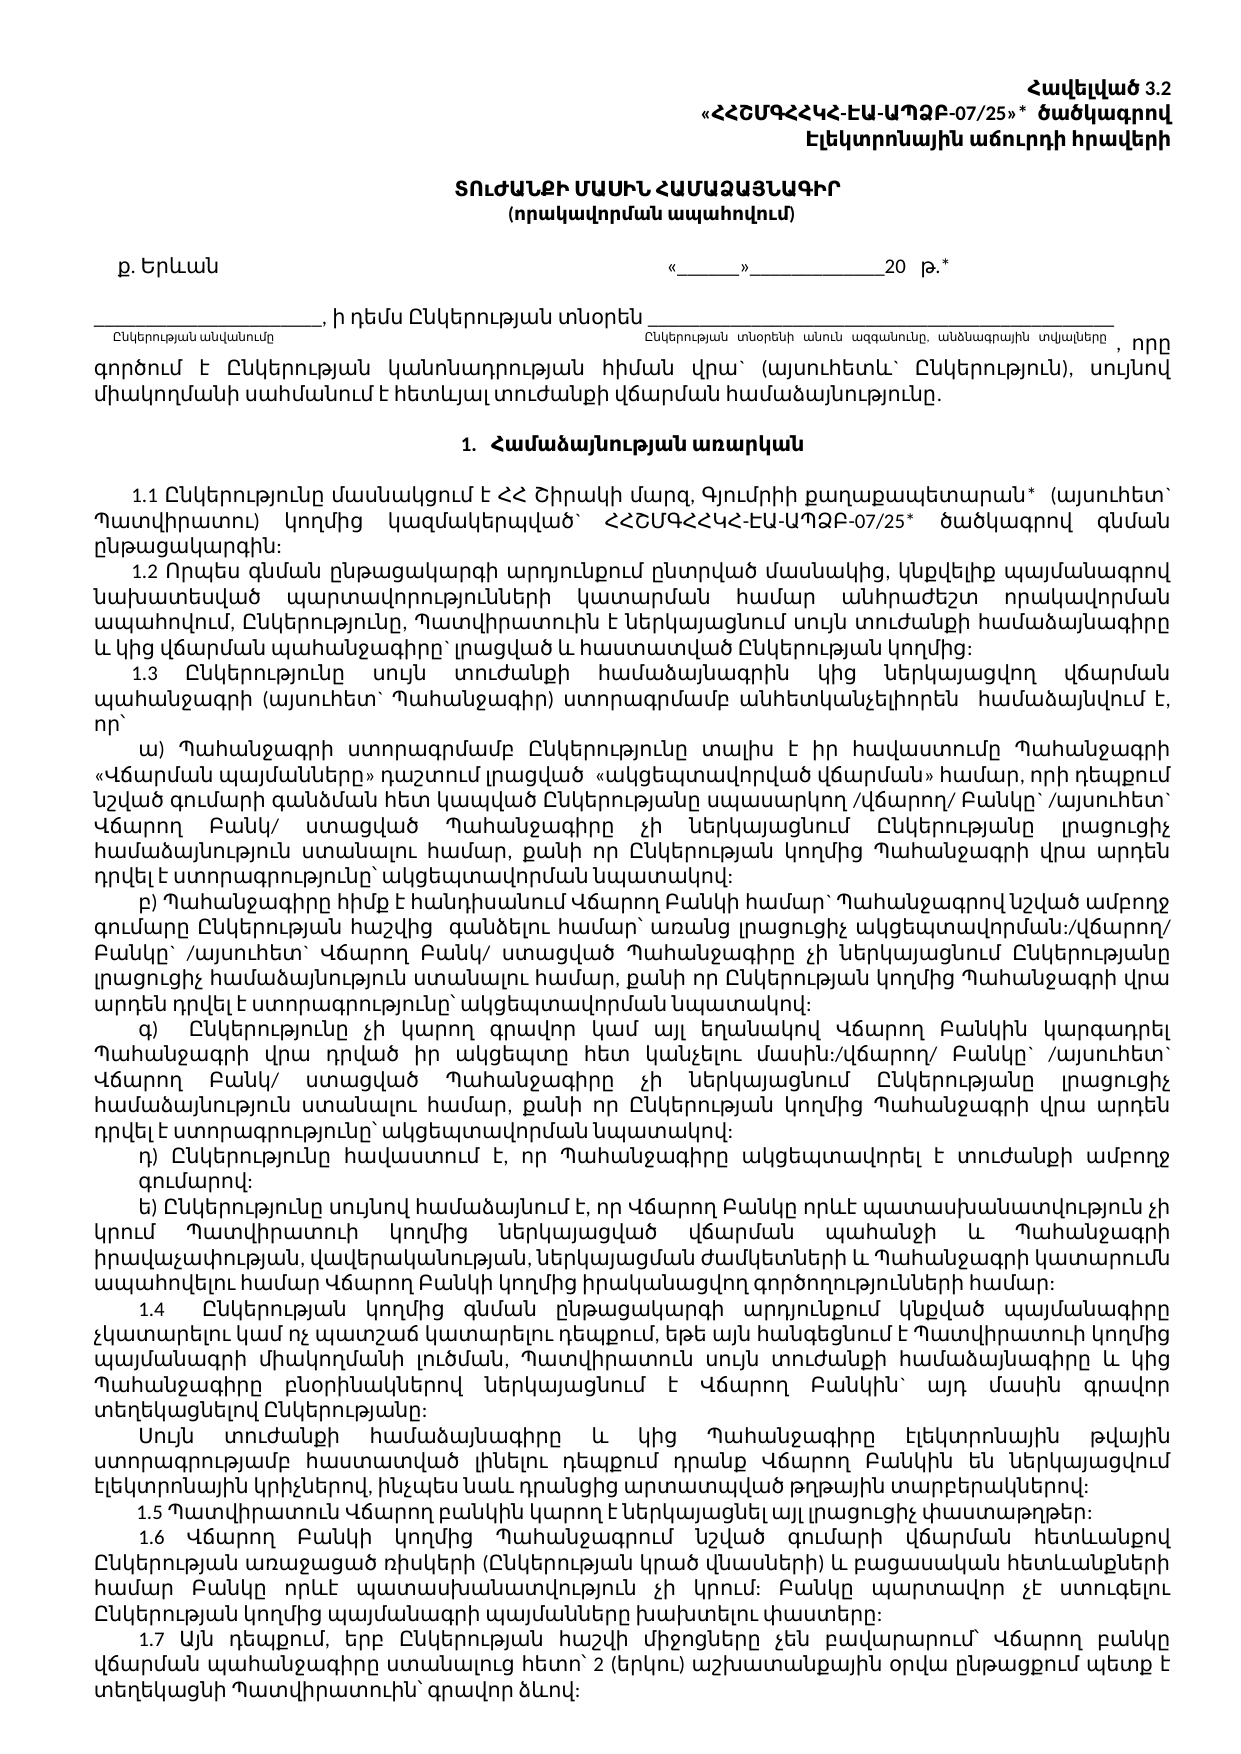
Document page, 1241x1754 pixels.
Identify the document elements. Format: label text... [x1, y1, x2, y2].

text (որակավորման ապահովում) [94, 202, 1171, 225]
text 1.2 Որպես գնման ընթացակարգի արդյունքում ընտրված մասնակից, կնքվելիք պայմանագրով նախատեսված պարտավորությունների կատարման համար անհրաժեշտ որակավորման ապահովում, Ընկերությունը, Պատվիրատուին է ներկայացնում սույն տուժանքի համաձայնագիրը և կից վճարման պահանջագիրը` լրացված և հաստատված Ընկերության կողմից: [94, 559, 1171, 660]
text ՏՈւԺԱՆՔԻ ՄԱՍԻՆ ՀԱՄԱՁԱՅՆԱԳԻՐ [94, 177, 1171, 202]
text ե) Ընկերությունը սույնով համաձայնում է, որ Վճարող Բանկը որևէ պատասխանատվություն չի կրում Պատվիրատուի կողմից ներկայացված վճարման պահանջի և Պահանջագրի իրավաչափության, վավերականության, ներկայացման ժամկետների և Պահանջագրի կատարումն ապահովելու համար Վճարող Բանկի կողմից իրականացվող գործողությունների համար: [94, 1194, 1171, 1296]
text 1.7 Այն դեպքում, երբ Ընկերության հաշվի միջոցները չեն բավարարում՝ Վճարող բանկը վճարման պահանջագիրը ստանալուց հետո՝ 2 (երկու) աշխատանքային օրվա ընթացքում պետք է տեղեկացնի Պատվիրատուին՝ գրավոր ձևով: [94, 1626, 1171, 1702]
text Սույն տուժանքի համաձայնագիրը և կից Պահանջագիրը էլեկտրոնային թվային ստորագրությամբ հաստատված լինելու դեպքում դրանք Վճարող Բանկին են ներկայացվում էլեկտրոնային կրիչներով, ինչպես նաև դրանցից արտատպված թղթային տարբերակներով: [94, 1423, 1171, 1499]
text դ) Ընկերությունը հավաստում է, որ Պահանջագիրը ակցեպտավորել է տուժանքի ամբողջ գումարով: [138, 1143, 1171, 1194]
text 1.1 Ընկերությունը մասնակցում է ՀՀ Շիրակի մարզ, Գյումրիի քաղաքապետարան* (այսուհետ` Պատվիրատու) կողմից կազմակերպված` ՀՀՇՄԳՀՀԿՀ-ԷԱ-ԱՊՁԲ-07/25* ծածկագրով գնման ընթացակարգին: [94, 482, 1171, 559]
text 1. Համաձայնության առարկան [94, 432, 1171, 457]
text գ) Ընկերությունը չի կարող գրավոր կամ այլ եղանակով Վճարող Բանկին կարգադրել Պահանջագրի վրա դրված իր ակցեպտը հետ կանչելու մասին:/վճարող/ Բանկը` /այսուհետ` Վճարող Բանկ/ ստացված Պահանջագիրը չի ներկայացնում Ընկերությանը լրացուցիչ համաձայնություն ստանալու համար, քանի որ Ընկերության կողմից Պահանջագրի վրա արդեն դրվել է ստորագրությունը՝ ակցեպտավորման նպատակով: [94, 1016, 1171, 1143]
text «ՀՀՇՄԳՀՀԿՀ-ԷԱ-ԱՊՁԲ-07/25»* ծածկագրով [94, 100, 1171, 126]
text Էլեկտրոնային աճուրդի հրավերի [94, 126, 1171, 151]
text ք. Երևան «______»_____________20 թ.* [94, 254, 1171, 279]
text ա) Պահանջագրի ստորագրմամբ Ընկերությունը տալիս է իր հավաստումը Պահանջագրի «Վճարման պայմանները» դաշտում լրացված «ակցեպտավորված վճարման» համար, որի դեպքում նշված գումարի գանձման հետ կապված Ընկերությանը սպասարկող /վճարող/ Բանկը` /այսուհետ` Վճարող Բանկ/ ստացված Պահանջագիրը չի ներկայացնում Ընկերությանը լրացուցիչ համաձայնություն ստանալու համար, քանի որ Ընկերության կողմից Պահանջագրի վրա արդեն դրվել է ստորագրությունը՝ ակցեպտավորման նպատակով: [94, 737, 1171, 889]
text 1.6 Վճարող Բանկի կողմից Պահանջագրում նշված գումարի վճարման հետևանքով Ընկերության առաջացած ռիսկերի (Ընկերության կրած վնասների) և բացասական հետևանքների համար Բանկը որևէ պատասխանատվություն չի կրում: Բանկը պարտավոր չէ ստուգելու Ընկերության կողմից պայմանագրի պայմանները խախտելու փաստերը: [94, 1524, 1171, 1626]
text 1.3 Ընկերությունը սույն տուժանքի համաձայնագրին կից ներկայացվող վճարման պահանջագրի (այսուհետ` Պահանջագիր) ստորագրմամբ անհետկանչելիորեն համաձայնվում է, որ՝ [94, 660, 1171, 737]
text ______________________, ի դեմս Ընկերության տնօրեն _____________________________________________ [94, 304, 1171, 330]
text Ընկերության անվանումը Ընկերության տնօրենի անուն ազգանունը, անձնագրային տվյալները , որը գործում է Ընկերության կանոնադրության հիման վրա` (այսուհետև` Ընկերություն), սույնով միակողմանի սահմանում է հետևյալ տուժանքի վճարման համաձայնությունը. [94, 330, 1171, 406]
text 1.4 Ընկերության կողմից գնման ընթացակարգի արդյունքում կնքված պայմանագիրը չկատարելու կամ ոչ պատշաճ կատարելու դեպքում, եթե այն հանգեցնում է Պատվիրատուի կողմից պայմանագրի միակողմանի լուծման, Պատվիրատուն սույն տուժանքի համաձայնագիրը և կից Պահանջագիրը բնօրինակներով ներկայացնում է Վճարող Բանկին` այդ մասին գրավոր տեղեկացնելով Ընկերությանը: [94, 1296, 1171, 1423]
text Հավելված 3.2 [94, 75, 1171, 100]
text բ) Պահանջագիրը հիմք է հանդիսանում Վճարող Բանկի համար` Պահանջագրով նշված ամբողջ գումարը Ընկերության հաշվից գանձելու համար՝ առանց լրացուցիչ ակցեպտավորման:/վճարող/ Բանկը` /այսուհետ` Վճարող Բանկ/ ստացված Պահանջագիրը չի ներկայացնում Ընկերությանը լրացուցիչ համաձայնություն ստանալու համար, քանի որ Ընկերության կողմից Պահանջագրի վրա արդեն դրվել է ստորագրությունը՝ ակցեպտավորման նպատակով: [94, 889, 1171, 1016]
text 1.5 Պատվիրատուն Վճարող բանկին կարող է ներկայացնել այլ լրացուցիչ փաստաթղթեր: [94, 1499, 1171, 1524]
